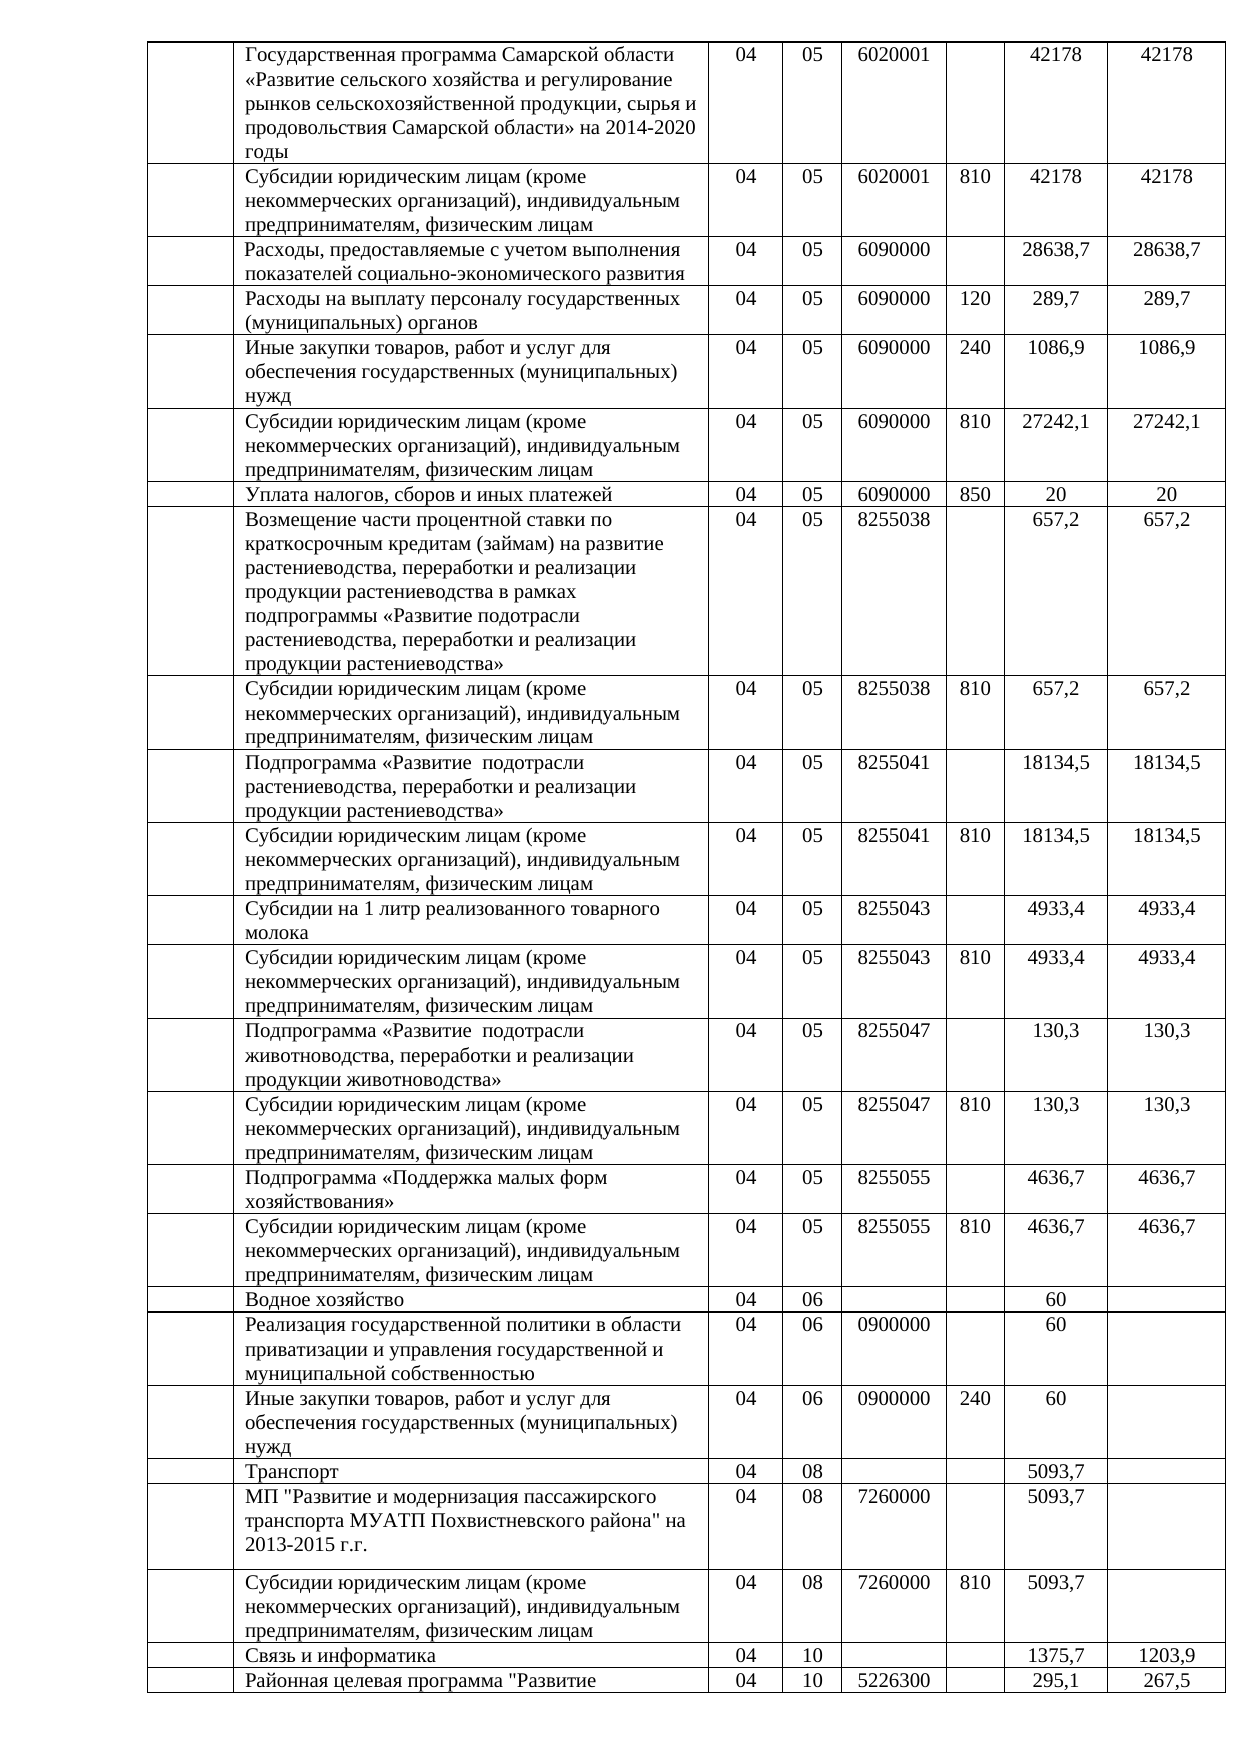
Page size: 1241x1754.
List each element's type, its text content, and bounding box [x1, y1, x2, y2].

table_cell [148, 1668, 233, 1692]
table_cell 810 [947, 945, 1004, 1017]
table_cell [947, 1019, 1004, 1091]
table_cell 04 [709, 945, 782, 1017]
table_cell 850 [947, 482, 1004, 506]
table_cell 5093,7 [1005, 1484, 1107, 1569]
table_cell [947, 43, 1004, 163]
table_cell 04 [709, 409, 782, 481]
table_cell 4933,4 [1005, 945, 1107, 1017]
table_cell Водное хозяйство [234, 1287, 708, 1311]
table_cell 6090000 [842, 335, 946, 407]
table_cell Субсидии юридическим лицам (кроме некоммерческих организаций), индивидуальным предпринимателям, физическим лицам [234, 945, 708, 1017]
table_cell 240 [947, 335, 1004, 407]
table_cell 8255041 [842, 823, 946, 895]
table_cell 810 [947, 1092, 1004, 1164]
table_cell 08 [783, 1459, 841, 1483]
table_cell 18134,5 [1005, 823, 1107, 895]
table_cell 810 [947, 823, 1004, 895]
table_cell 4636,7 [1005, 1214, 1107, 1286]
table_cell 05 [783, 1214, 841, 1286]
table_cell 4636,7 [1005, 1165, 1107, 1213]
table_cell 04 [709, 1386, 782, 1458]
table_cell 28638,7 [1005, 237, 1107, 285]
table_cell 04 [709, 335, 782, 407]
table_cell [148, 1313, 233, 1384]
table_cell 42178 [1108, 43, 1225, 163]
table_cell Субсидии юридическим лицам (кроме некоммерческих организаций), индивидуальным предпринимателям, физическим лицам [234, 676, 708, 748]
table_cell 8255043 [842, 896, 946, 944]
table_cell [148, 507, 233, 675]
table_cell 05 [783, 482, 841, 506]
table_cell 04 [709, 1459, 782, 1483]
table_cell 18134,5 [1108, 823, 1225, 895]
table_cell 18134,5 [1005, 750, 1107, 822]
table_cell 05 [783, 237, 841, 285]
table_cell [1108, 1287, 1225, 1311]
table_cell 04 [709, 237, 782, 285]
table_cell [234, 1668, 708, 1692]
table_cell 5226300 [842, 1668, 946, 1692]
table_cell Расходы на выплату персоналу государственных (муниципальных) органов [234, 286, 708, 334]
table_cell 05 [783, 945, 841, 1017]
table_cell Расходы, предоставляемые с учетом выполнения показателей социально-экономического развития [234, 237, 708, 285]
table_cell 27242,1 [1108, 409, 1225, 481]
table_cell 8255038 [842, 507, 946, 675]
table_cell 04 [709, 507, 782, 675]
table_cell [947, 1165, 1004, 1213]
table_cell 810 [947, 164, 1004, 236]
table_cell 810 [947, 676, 1004, 748]
table_cell [842, 1287, 946, 1311]
table_cell 05 [783, 335, 841, 407]
table_cell [148, 1287, 233, 1311]
table_cell [148, 1092, 233, 1164]
table_cell [148, 335, 233, 407]
table_cell [148, 1459, 233, 1483]
table_cell 240 [947, 1386, 1004, 1458]
table_cell 4636,7 [1108, 1165, 1225, 1213]
table_cell 04 [709, 1092, 782, 1164]
table_cell 04 [709, 1019, 782, 1091]
table_cell 04 [709, 1668, 782, 1692]
table_cell 05 [783, 896, 841, 944]
table_cell 7260000 [842, 1570, 946, 1642]
table_cell 05 [783, 409, 841, 481]
table_cell 05 [783, 1165, 841, 1213]
table_cell 810 [947, 409, 1004, 481]
table_cell Субсидии юридическим лицам (кроме некоммерческих организаций), индивидуальным предпринимателям, физическим лицам [234, 164, 708, 236]
table_cell 6090000 [842, 237, 946, 285]
table_cell 28638,7 [1108, 237, 1225, 285]
table_cell Субсидии юридическим лицам (кроме некоммерческих организаций), индивидуальным предпринимателям, физическим лицам [234, 1092, 708, 1164]
table_cell 18134,5 [1108, 750, 1225, 822]
table_cell 657,2 [1005, 507, 1107, 675]
table_cell 4933,4 [1005, 896, 1107, 944]
table_cell 04 [709, 1484, 782, 1569]
table_cell [148, 1386, 233, 1458]
table_cell [148, 945, 233, 1017]
table_cell 04 [709, 1570, 782, 1642]
table_cell 8255055 [842, 1214, 946, 1286]
table_cell 04 [709, 164, 782, 236]
table_cell 04 [709, 676, 782, 748]
table_cell 810 [947, 1570, 1004, 1642]
table_cell 4636,7 [1108, 1214, 1225, 1286]
table_cell 04 [709, 896, 782, 944]
table_cell 05 [783, 507, 841, 675]
table_cell 657,2 [1108, 507, 1225, 675]
table_cell 657,2 [1108, 676, 1225, 748]
table_cell [1108, 1386, 1225, 1458]
table_cell 04 [709, 482, 782, 506]
table_cell МП "Развитие и модернизация пассажирского транспорта МУАТП Похвистневского района" на 2013-.г. [234, 1484, 708, 1569]
table_cell 04 [709, 1165, 782, 1213]
table_cell Возмещение части процентной ставки по краткосрочным кредитам (займам) на развитие растениеводства, переработки и реализации продукции растениеводства в рамках подпрограммы «Развитие подотрасли растениеводства, переработки и реализации продукции растениеводства» [234, 507, 708, 675]
table_cell 295,1 [1005, 1668, 1107, 1692]
table_cell [947, 1287, 1004, 1311]
table_cell 7260000 [842, 1484, 946, 1569]
table_cell [148, 43, 233, 163]
table_cell 06 [783, 1313, 841, 1384]
table_cell Субсидии на 1 литр реализованного товарного молока [234, 896, 708, 944]
table_cell 05 [783, 1092, 841, 1164]
table_cell 8255055 [842, 1165, 946, 1213]
table_cell [148, 1214, 233, 1286]
table_cell Подпрограмма «Поддержка малых форм хозяйствования» [234, 1165, 708, 1213]
table_cell 289,7 [1108, 286, 1225, 334]
table_cell Субсидии юридическим лицам (кроме некоммерческих организаций), индивидуальным предпринимателям, физическим лицам [234, 1214, 708, 1286]
table_cell [148, 896, 233, 944]
table_cell 6090000 [842, 286, 946, 334]
table_cell 20 [1005, 482, 1107, 506]
table_cell [148, 1484, 233, 1569]
table_cell 267,5 [1108, 1668, 1225, 1692]
table_cell 05 [783, 1019, 841, 1091]
table_cell 10 [783, 1643, 841, 1667]
table_cell 6090000 [842, 482, 946, 506]
table_cell [947, 1313, 1004, 1384]
table_cell Подпрограмма «Развитие подотрасли животноводства, переработки и реализации продукции животноводства» [234, 1019, 708, 1091]
table_cell 04 [709, 286, 782, 334]
table_cell 5093,7 [1005, 1459, 1107, 1483]
table_cell Государственная программа Самарской области «Развитие сельского хозяйства и регулирование рынков сельскохозяйственной продукции, сырья и продовольствия Самарской области» на 2014-2020 годы [234, 43, 708, 163]
table_cell Транспорт [234, 1459, 708, 1483]
table_cell 130,3 [1005, 1092, 1107, 1164]
table_cell 60 [1005, 1287, 1107, 1311]
table_cell 1086,9 [1108, 335, 1225, 407]
table_cell [947, 750, 1004, 822]
table_cell [842, 1643, 946, 1667]
table_cell 04 [709, 1643, 782, 1667]
table_cell 4933,4 [1108, 896, 1225, 944]
table_cell [947, 1668, 1004, 1692]
table_cell 04 [709, 1287, 782, 1311]
table_cell Иные закупки товаров, работ и услуг для обеспечения государственных (муниципальных) нужд [234, 1386, 708, 1458]
table_cell [842, 1459, 946, 1483]
table_cell 42178 [1005, 43, 1107, 163]
table_cell [947, 1643, 1004, 1667]
table_cell 0900000 [842, 1386, 946, 1458]
table_cell [148, 1643, 233, 1667]
table_cell 05 [783, 750, 841, 822]
table_cell 657,2 [1005, 676, 1107, 748]
table_cell 20 [1108, 482, 1225, 506]
table_cell 05 [783, 823, 841, 895]
table_cell 8255047 [842, 1092, 946, 1164]
table_cell 04 [709, 1313, 782, 1384]
table_cell [148, 237, 233, 285]
table_cell 8255047 [842, 1019, 946, 1091]
table_cell 08 [783, 1570, 841, 1642]
table_cell 4933,4 [1108, 945, 1225, 1017]
table_cell [1108, 1484, 1225, 1569]
table_cell 06 [783, 1386, 841, 1458]
table_cell 8255038 [842, 676, 946, 748]
table_cell [148, 823, 233, 895]
table_cell 1086,9 [1005, 335, 1107, 407]
table_cell 6020001 [842, 164, 946, 236]
table_cell [148, 164, 233, 236]
table_cell 8255041 [842, 750, 946, 822]
table_cell 60 [1005, 1386, 1107, 1458]
table_cell 130,3 [1108, 1019, 1225, 1091]
table_cell [1108, 1313, 1225, 1384]
table_cell [148, 1019, 233, 1091]
table_cell [148, 750, 233, 822]
table_cell Реализация государственной политики в области приватизации и управления государственной и муниципальной собственностью [234, 1313, 708, 1384]
table_cell 60 [1005, 1313, 1107, 1384]
table_cell 6020001 [842, 43, 946, 163]
table_cell [148, 409, 233, 481]
table_cell Иные закупки товаров, работ и услуг для обеспечения государственных (муниципальных) нужд [234, 335, 708, 407]
table_cell 04 [709, 823, 782, 895]
table_cell 05 [783, 676, 841, 748]
table_cell 0900000 [842, 1313, 946, 1384]
table_cell 04 [709, 750, 782, 822]
table_cell [947, 896, 1004, 944]
table_cell 5093,7 [1005, 1570, 1107, 1642]
table_cell [947, 1459, 1004, 1483]
table_cell [148, 286, 233, 334]
table_cell 05 [783, 43, 841, 163]
table_cell [1108, 1459, 1225, 1483]
table_cell 810 [947, 1214, 1004, 1286]
table_cell 27242,1 [1005, 409, 1107, 481]
table_cell [1108, 1570, 1225, 1642]
table_cell [148, 482, 233, 506]
table_cell Подпрограмма «Развитие подотрасли растениеводства, переработки и реализации продукции растениеводства» [234, 750, 708, 822]
table_cell 42178 [1005, 164, 1107, 236]
table_cell Субсидии юридическим лицам (кроме некоммерческих организаций), индивидуальным предпринимателям, физическим лицам [234, 409, 708, 481]
table_cell Субсидии юридическим лицам (кроме некоммерческих организаций), индивидуальным предпринимателям, физическим лицам [234, 1570, 708, 1642]
table_cell [148, 1570, 233, 1642]
table_cell 10 [783, 1668, 841, 1692]
table_cell 05 [783, 286, 841, 334]
table_cell 6090000 [842, 409, 946, 481]
table_cell [947, 1484, 1004, 1569]
table_cell Субсидии юридическим лицам (кроме некоммерческих организаций), индивидуальным предпринимателям, физическим лицам [234, 823, 708, 895]
table_cell 1203,9 [1108, 1643, 1225, 1667]
table_cell 289,7 [1005, 286, 1107, 334]
table_cell 04 [709, 1214, 782, 1286]
table_cell 08 [783, 1484, 841, 1569]
table_cell 130,3 [1005, 1019, 1107, 1091]
table_cell [148, 676, 233, 748]
table_cell 8255043 [842, 945, 946, 1017]
table_cell 42178 [1108, 164, 1225, 236]
table_cell [148, 1165, 233, 1213]
table_cell 1375,7 [1005, 1643, 1107, 1667]
table_cell 130,3 [1108, 1092, 1225, 1164]
table_cell 120 [947, 286, 1004, 334]
table_cell [947, 237, 1004, 285]
table_cell 05 [783, 164, 841, 236]
table_cell 06 [783, 1287, 841, 1311]
table_cell Уплата налогов, сборов и иных платежей [234, 482, 708, 506]
table_cell [947, 507, 1004, 675]
table_cell 04 [709, 43, 782, 163]
table_cell Связь и информатика [234, 1643, 708, 1667]
